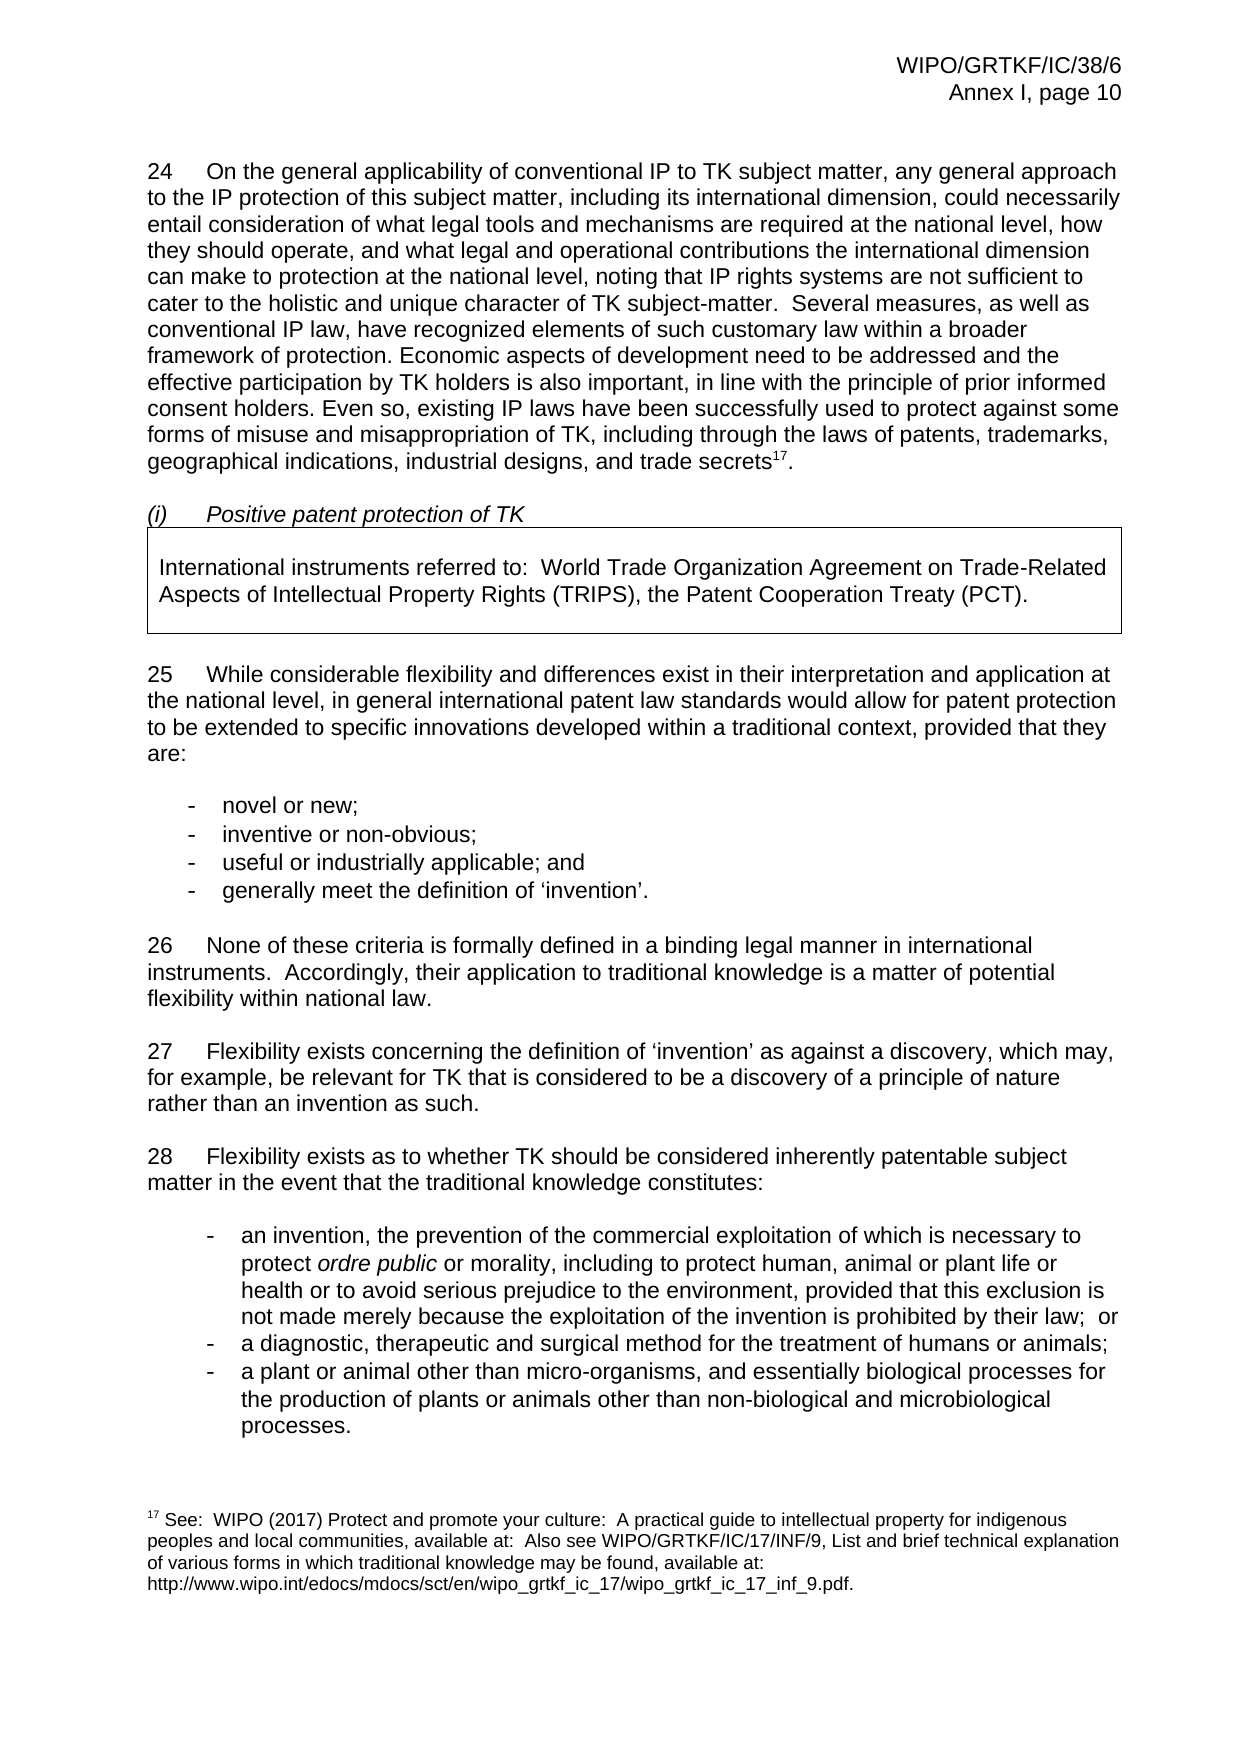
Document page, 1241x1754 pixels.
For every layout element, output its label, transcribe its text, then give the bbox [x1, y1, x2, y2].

list a diagnostic, therapeutic and surgical method for the treatment of humans or animals; [203, 1329, 1122, 1358]
table_header International instruments referred to: World Trade Organization Agreement on Trade-Related Aspects of Intellectual Property Rights (TRIPS), the Patent Cooperation Treaty (PCT). [148, 528, 1121, 633]
text Flexibility exists concerning the definition of ‘invention’ as against a discovery, which may, for example, be relevant for TK that is considered to be a discovery of a principle of nature rather than an invention as such. [147, 1038, 1122, 1117]
text (i) Positive patent protection of TK [147, 501, 1122, 527]
text None of these criteria is formally defined in a binding legal manner in international instruments. Accordingly, their application to traditional knowledge is a matter of potential flexibility within national law. [147, 932, 1122, 1011]
text On the general applicability of conventional IP to TK subject matter, any general approach to the IP protection of this subject matter, including its international dimension, could necessarily entail consideration of what legal tools and mechanisms are required at the national level, how they should operate, and what legal and operational contributions the international dimension can make to protection at the national level, noting that IP rights systems are not sufficient to cater to the holistic and unique character of TK subject-matter. Several measures, as well as conventional IP law, have recognized elements of such customary law within a broader framework of protection. Economic aspects of development need to be addressed and the effective participation by TK holders is also important, in line with the principle of prior informed consent holders. Even so, existing IP laws have been successfully used to protect against some forms of misuse and misappropriation of TK, including through the laws of patents, trademarks, geographical indications, industrial designs, and trade secrets. [147, 158, 1122, 474]
text While considerable flexibility and differences exist in their interpretation and application at the national level, in general international patent law standards would allow for patent protection to be extended to specific innovations developed within a traditional context, provided that they are: [147, 661, 1122, 766]
text Flexibility exists as to whether TK should be considered inherently patentable subject matter in the event that the traditional knowledge constitutes: [147, 1143, 1122, 1196]
list an invention, the prevention of the commercial exploitation of which is necessary to protect ordre public or morality, including to protect human, animal or plant life or health or to avoid serious prejudice to the environment, provided that this exclusion is not made merely because the exploitation of the invention is prohibited by their law; or [203, 1222, 1122, 1329]
list useful or industrially applicable; and [184, 849, 1122, 877]
list generally meet the definition of ‘invention’. [184, 877, 1122, 906]
list novel or new; [184, 792, 1122, 821]
list a plant or animal other than micro-organisms, and essentially biological processes for the production of plants or animals other than non-biological and microbiological processes. [203, 1358, 1122, 1439]
list inventive or non-obvious; [184, 821, 1122, 849]
